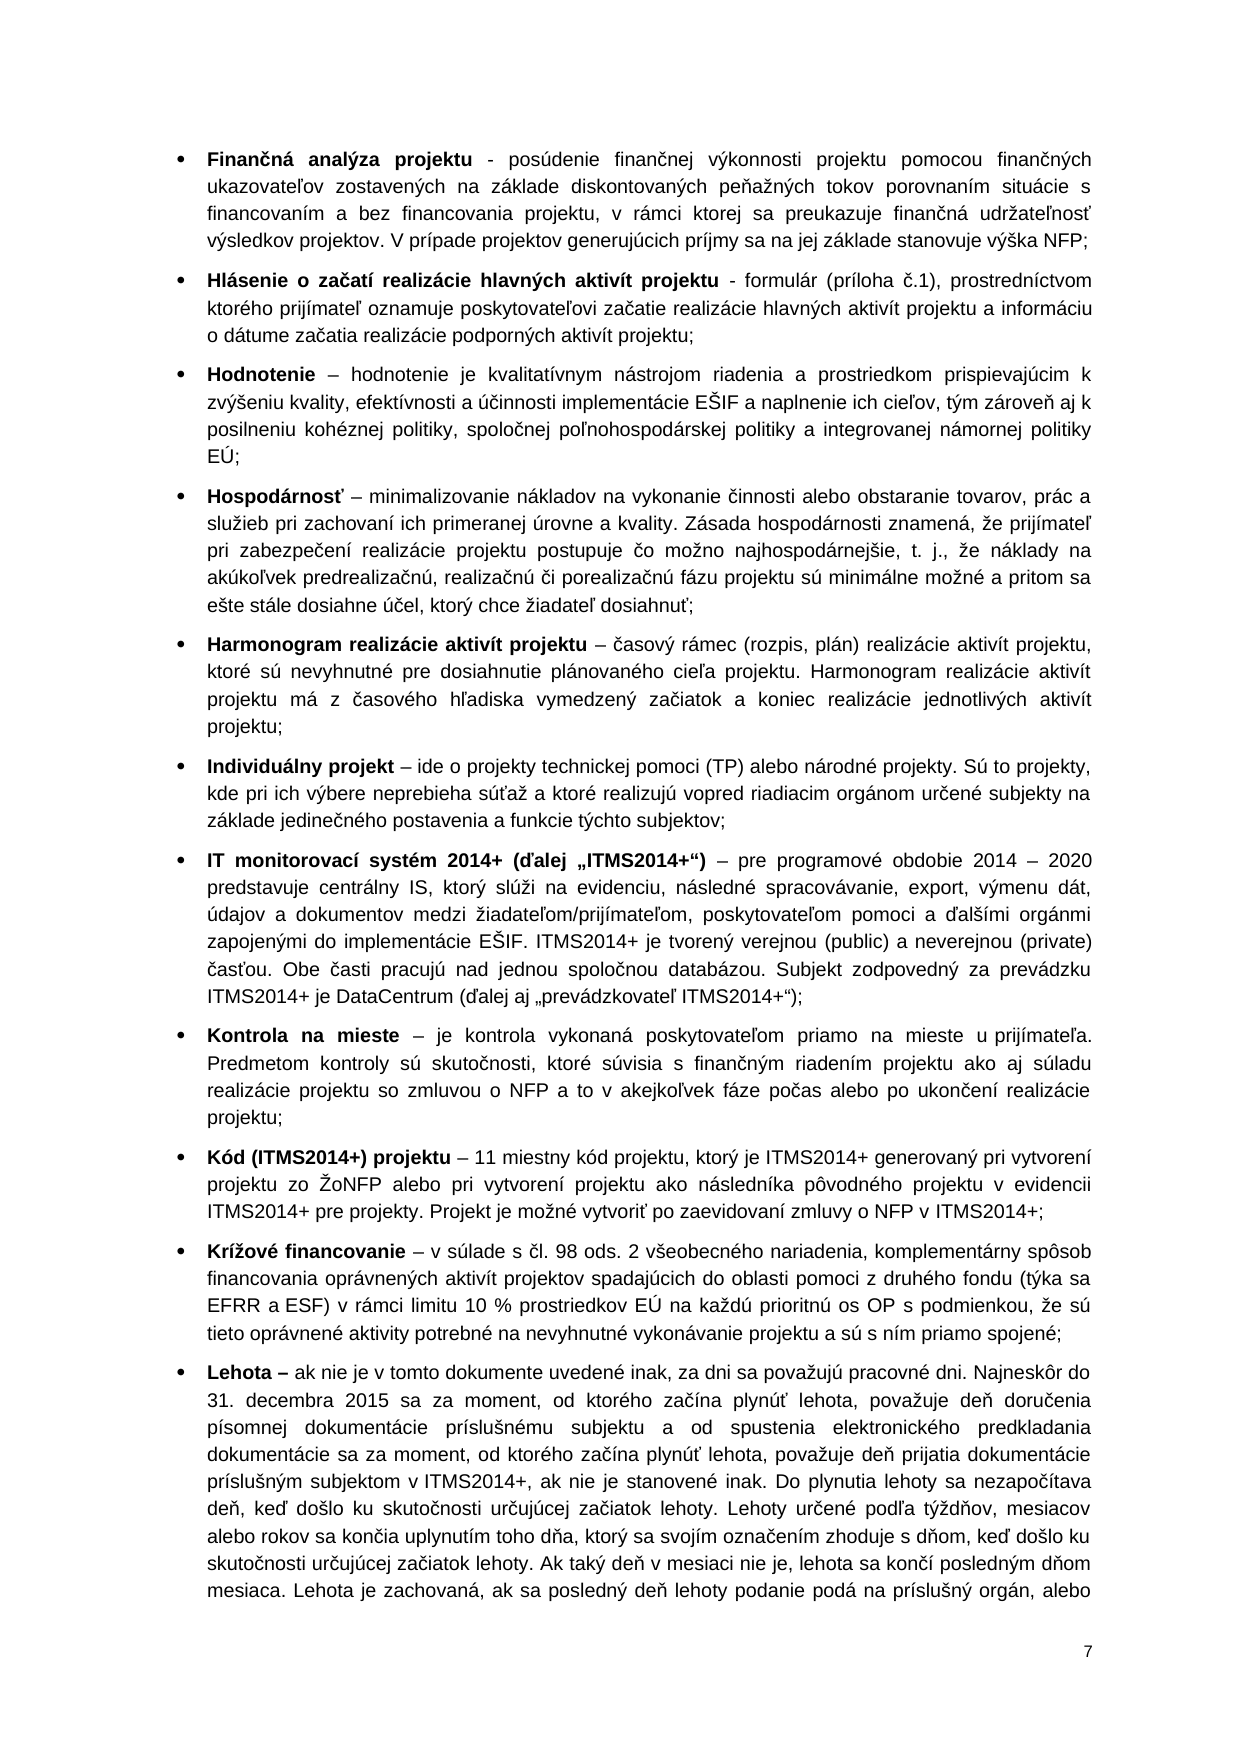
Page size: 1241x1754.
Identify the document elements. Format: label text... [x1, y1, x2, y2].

text Hlásenie o začatí realizácie hlavných aktivít projektu - formulár (príloha č.1), prostredníctvom ktorého prijímateľ oznamuje poskytovateľovi začatie realizácie hlavných aktivít projektu a informáciu o dátume začatia realizácie podporných aktivít projektu; [177, 269, 1092, 346]
text Krížové financovanie – v súlade s čl. 98 ods. 2 všeobecného nariadenia, komplementárny spôsob financovania oprávnených aktivít projektov spadajúcich do oblasti pomoci z druhého fondu (týka sa EFRR a ESF) v rámci limitu 10 % prostriedkov EÚ na každú prioritnú os OP s podmienkou, že sú tieto oprávnené aktivity potrebné na nevyhnutné vykonávanie projektu a sú s ním priamo spojené; [177, 1240, 1092, 1344]
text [177, 1361, 1092, 1602]
text IT monitorovací systém 2014+ (ďalej „ITMS2014+“) – pre programové obdobie 2014 – 2020 predstavuje centrálny IS, ktorý slúži na evidenciu, následné spracovávanie, export, výmenu dát, údajov a dokumentov medzi žiadateľom/prijímateľom, poskytovateľom pomoci a ďalšími orgánmi zapojenými do implementácie EŠIF. ITMS2014+ je tvorený verejnou (public) a neverejnou (private) časťou. Obe časti pracujú nad jednou spoločnou databázou. Subjekt zodpovedný za prevádzku ITMS2014+ je DataCentrum (ďalej aj „prevádzkovateľ ITMS2014+“); [177, 849, 1092, 1007]
text Kód (ITMS2014+) projektu – 11 miestny kód projektu, ktorý je ITMS2014+ generovaný pri vytvorení projektu zo ŽoNFP alebo pri vytvorení projektu ako následníka pôvodného projektu v evidencii ITMS2014+ pre projekty. Projekt je možné vytvoriť po zaevidovaní zmluvy o NFP v ITMS2014+; [177, 1146, 1092, 1223]
text Hodnotenie – hodnotenie je kvalitatívnym nástrojom riadenia a prostriedkom prispievajúcim k zvýšeniu kvality, efektívnosti a účinnosti implementácie EŠIF a naplnenie ich cieľov, tým zároveň aj k posilneniu kohéznej politiky, spoločnej poľnohospodárskej politiky a integrovanej námornej politiky EÚ; [177, 363, 1092, 468]
text Kontrola na mieste – je kontrola vykonaná poskytovateľom priamo na mieste u prijímateľa. Predmetom kontroly sú skutočnosti, ktoré súvisia s finančným riadením projektu ako aj súladu realizácie projektu so zmluvou o NFP a to v akejkoľvek fáze počas alebo po ukončení realizácie projektu; [177, 1024, 1092, 1129]
text Harmonogram realizácie aktivít projektu – časový rámec (rozpis, plán) realizácie aktivít projektu, ktoré sú nevyhnutné pre dosiahnutie plánovaného cieľa projektu. Harmonogram realizácie aktivít projektu má z časového hľadiska vymedzený začiatok a koniec realizácie jednotlivých aktivít projektu; [177, 633, 1092, 737]
text Hospodárnosť – minimalizovanie nákladov na vykonanie činnosti alebo obstaranie tovarov, prác a služieb pri zachovaní ich primeranej úrovne a kvality. Zásada hospodárnosti znamená, že prijímateľ pri zabezpečení realizácie projektu postupuje čo možno najhospodárnejšie, t. j., že náklady na akúkoľvek predrealizačnú, realizačnú či porealizačnú fázu projektu sú minimálne možné a pritom sa ešte stále dosiahne účel, ktorý chce žiadateľ dosiahnuť; [177, 484, 1092, 616]
text Finančná analýza projektu - posúdenie finančnej výkonnosti projektu pomocou finančných ukazovateľov zostavených na základe diskontovaných peňažných tokov porovnaním situácie s financovaním a bez financovania projektu, v rámci ktorej sa preukazuje finančná udržateľnosť výsledkov projektov. V prípade projektov generujúcich príjmy sa na jej základe stanovuje výška NFP; [177, 148, 1092, 252]
text Individuálny projekt – ide o projekty technickej pomoci (TP) alebo národné projekty. Sú to projekty, kde pri ich výbere neprebieha súťaž a ktoré realizujú vopred riadiacim orgánom určené subjekty na základe jedinečného postavenia a funkcie týchto subjektov; [177, 754, 1092, 832]
